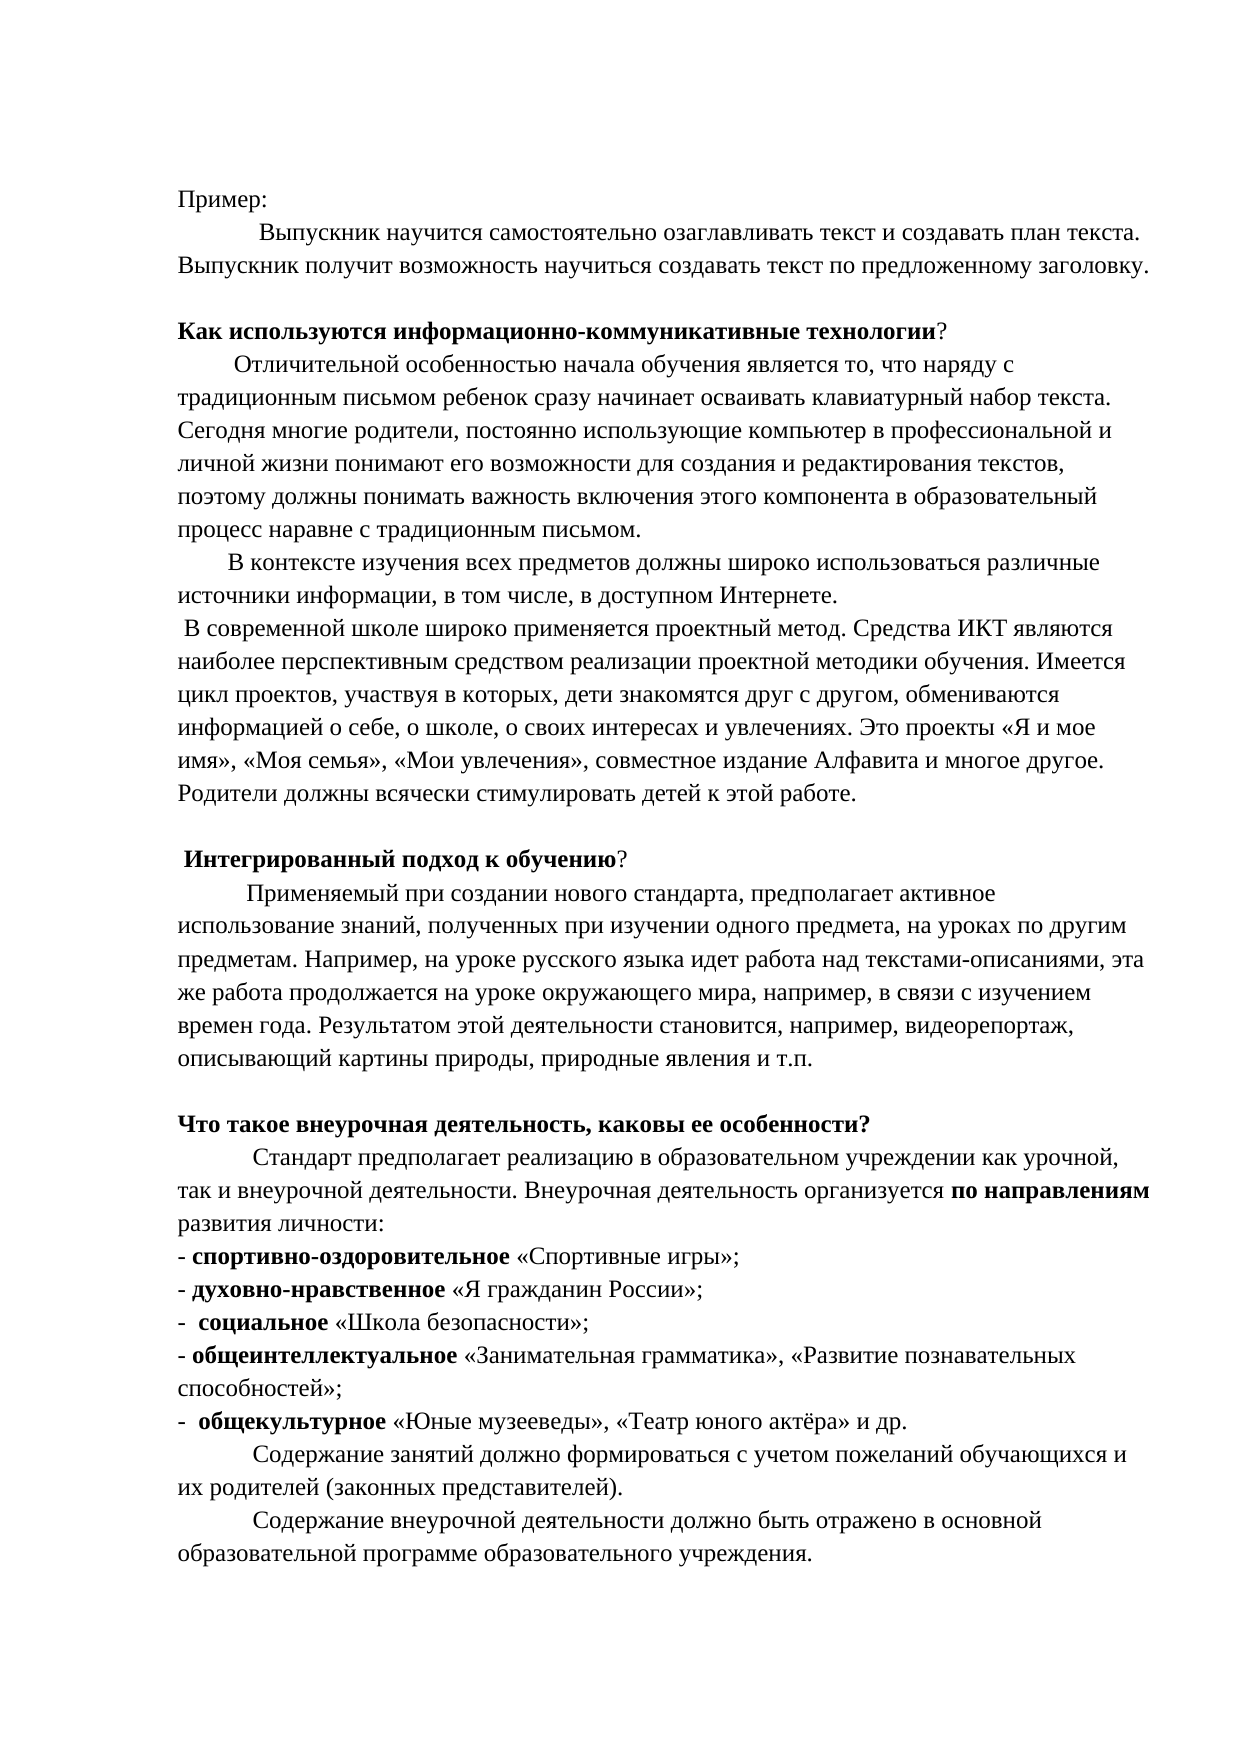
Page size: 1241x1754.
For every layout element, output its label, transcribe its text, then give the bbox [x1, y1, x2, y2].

text - духовно-нравственное «Я гражданин России»; [177, 1274, 1152, 1303]
text Что такое внеурочная деятельность, каковы ее особенности? [177, 1109, 1152, 1137]
text Стандарт предполагает реализацию в образовательном учреждении как урочной, так и внеурочной деятельности. Внеурочная деятельность организуется по направлениям развития личности: [177, 1142, 1152, 1237]
text Отличительной особенностью начала обучения является то, что наряду с традиционным письмом ребенок сразу начинает осваивать клавиатурный набор текста. Сегодня многие родители, постоянно использующие компьютер в профессиональной и личной жизни понимают его возможности для создания и редактирования текстов, поэтому должны понимать важность включения этого компонента в образовательный процесс наравне с традиционным письмом. [177, 349, 1152, 543]
text - спортивно-оздоровительное «Спортивные игры»; [177, 1241, 1152, 1269]
text В контексте изучения всех предметов должны широко использоваться различные источники информации, в том числе, в доступном Интернете. [177, 547, 1152, 609]
text В современной школе широко применяется проектный метод. Средства ИКТ являются наиболее перспективным средством реализации проектной методики обучения. Имеется цикл проектов, участвуя в которых, дети знакомятся друг с другом, обмениваются информацией о себе, о школе, о своих интересах и увлечениях. Это проекты «Я и мое имя», «Моя семья», «Мои увлечения», совместное издание Алфавита и многое другое. Родители должны всячески стимулировать детей к этой работе. [177, 613, 1152, 807]
text Выпускник получит возможность научиться создавать текст по предложенному заголовку. [177, 250, 1152, 279]
text - общеинтеллектуальное «Занимательная грамматика», «Развитие познавательных способностей»; [177, 1340, 1152, 1402]
text - социальное «Школа безопасности»; [177, 1307, 1152, 1336]
text Применяемый при создании нового стандарта, предполагает активное использование знаний, полученных при изучении одного предмета, на уроках по другим предметам. Например, на уроке русского языка идет работа над текстами-описаниями, эта же работа продолжается на уроке окружающего мира, например, в связи с изучением времен года. Результатом этой деятельности становится, например, видеорепортаж, описывающий картины природы, природные явления и т.п. [177, 878, 1152, 1071]
text Выпускник научится самостоятельно озаглавливать текст и создавать план текста. [177, 217, 1152, 246]
text Как используются информационно-коммуникативные технологии? [177, 316, 1152, 345]
text - общекультурное «Юные музееведы», «Театр юного актёра» и др. [177, 1406, 1152, 1435]
text Содержание занятий должно формироваться с учетом пожеланий обучающихся и их родителей (законных представителей). [177, 1439, 1152, 1501]
text Содержание внеурочной деятельности должно быть отражено в основной образовательной программе образовательного учреждения. [177, 1505, 1152, 1567]
text Интегрированный подход к обучению? [177, 844, 1152, 873]
text Пример: [177, 184, 1152, 213]
